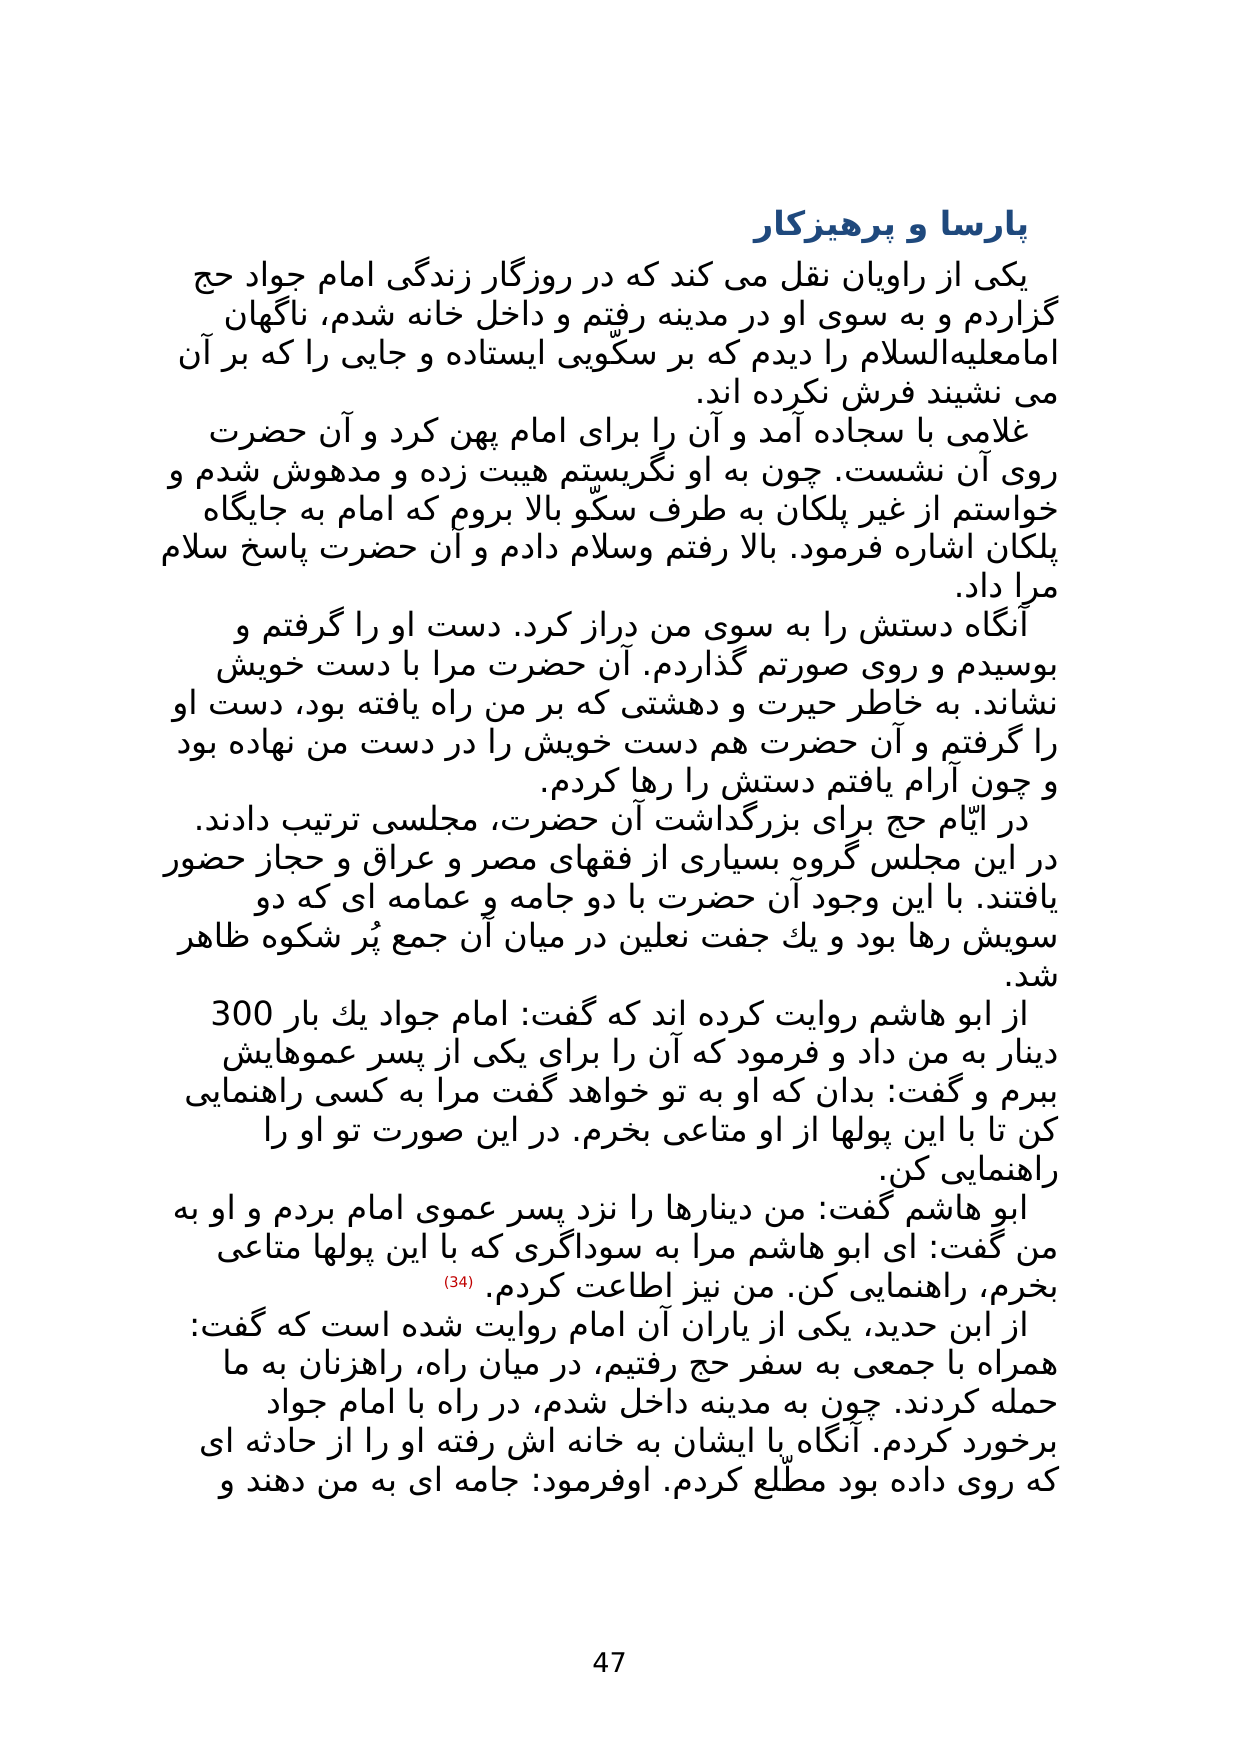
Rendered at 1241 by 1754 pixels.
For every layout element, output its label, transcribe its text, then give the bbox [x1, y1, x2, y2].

text يكى از راويان نقل مى كند كه در روزگار زندگى امام جواد حج گزاردم و به سوى او در مدينه رفتم و داخل خانه شدم، ناگهان امامعليه‌السلام را ديدم كه بر سكّويى ايستاده و جايى را كه بر آن مى نشيند فرش نكرده اند. [159, 256, 1059, 411]
subtitle پارسا و پرهيزكار [159, 204, 1059, 243]
text از ابو هاشم روايت كرده اند كه گفت: امام جواد يك بار 300 دينار به من داد و فرمود كه آن را براى يكى از پسر عموهايش ببرم و گفت: بدان كه او به تو خواهد گفت مرا به كسى راهنمايى كن تا با اين پولها از او متاعى بخرم. در اين صورت تو او را راهنمايى كن. [159, 994, 1059, 1188]
text در ايّام حج براى بزرگداشت آن حضرت، مجلسى ترتيب دادند. در اين مجلس گروه بسيارى از فقهاى مصر و عراق و حجاز حضور يافتند. با اين وجود آن حضرت با دو جامه و عمامه اى كه دو سويش رها بود و يك جفت نعلين در ميان آن جمع پُر شكوه ظاهر شد. [159, 800, 1059, 994]
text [159, 1305, 1059, 1499]
text آنگاه دستش را به سوى من دراز كرد. دست او را گرفتم و بوسيدم و روى صورتم گذاردم. آن حضرت مرا با دست خويش نشاند. به خاطر حيرت و دهشتى كه بر من راه يافته بود، دست او را گرفتم و آن حضرت هم دست خويش را در دست من نهاده بود و چون آرام يافتم دستش را رها كردم. [159, 606, 1059, 800]
text غلامى با سجاده آمد و آن را براى امام پهن كرد و آن حضرت روى آن نشست. چون به او نگريستم هيبت زده و مدهوش شدم و خواستم از غير پلكان به طرف سكّو بالا بروم كه امام به جايگاه پلكان اشاره فرمود. بالا رفتم وسلام دادم و آن حضرت پاسخ سلام مرا داد. [159, 411, 1059, 606]
text ابو هاشم گفت: من دينارها را نزد پسر عموى امام بردم و او به من گفت: اى ابو هاشم مرا به سوداگرى كه با اين پولها متاعى بخرم، راهنمايى كن. من نيز اطاعت كردم. (34) [159, 1188, 1059, 1305]
